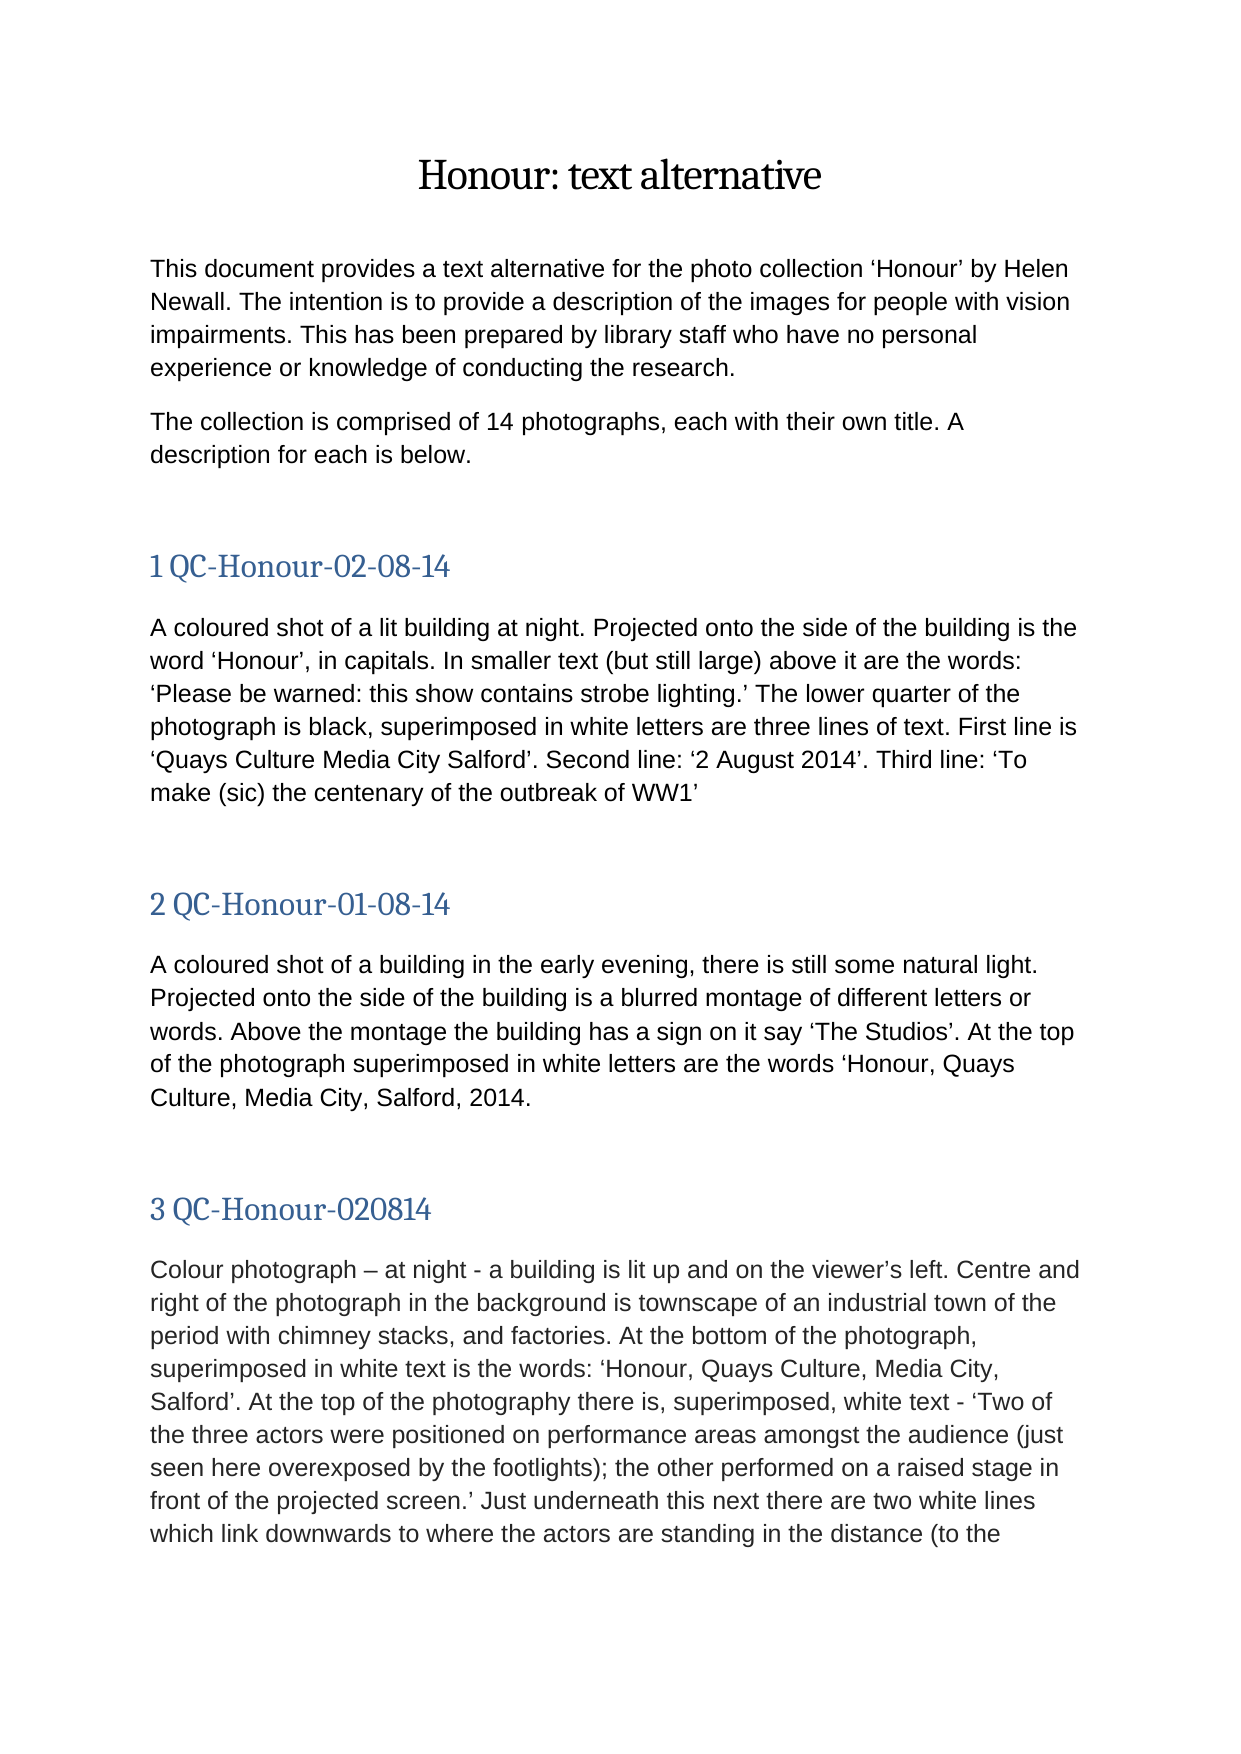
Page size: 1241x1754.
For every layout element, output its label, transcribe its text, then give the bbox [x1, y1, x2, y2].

text 3 QC-Honour-020814 [150, 1190, 1090, 1228]
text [150, 1255, 1090, 1548]
text This document provides a text alternative for the photo collection ‘Honour’ by Helen Newall. The intention is to provide a description of the images for people with vision impairments. This has been prepared by library staff who have no personal experience or knowledge of conducting the research. [150, 254, 1090, 382]
text A coloured shot of a lit building at night. Projected onto the side of the building is the word ‘Honour’, in capitals. In smaller text (but still large) above it are the words: ‘Please be warned: this show contains strobe lighting.’ The lower quarter of the photograph is black, superimposed in white letters are three lines of text. First line is ‘Quays Culture Media City Salford’. Second line: ‘2 August 2014’. Third line: ‘To make (sic) the centenary of the outbreak of WW1’ [150, 613, 1090, 807]
text 2 QC-Honour-01-08-14 [150, 886, 1090, 924]
title Honour: text alternative [150, 150, 1090, 200]
text The collection is comprised of 14 photographs, each with their own title. A description for each is below. [150, 407, 1090, 469]
text A coloured shot of a building in the early evening, there is still some natural light. Projected onto the side of the building is a blurred montage of different letters or words. Above the montage the building has a sign on it say ‘The Studios’. At the top of the photograph superimposed in white letters are the words ‘Honour, Quays Culture, Media City, Salford, 2014. [150, 950, 1090, 1111]
text 1 QC-Honour-02-08-14 [150, 548, 1090, 586]
